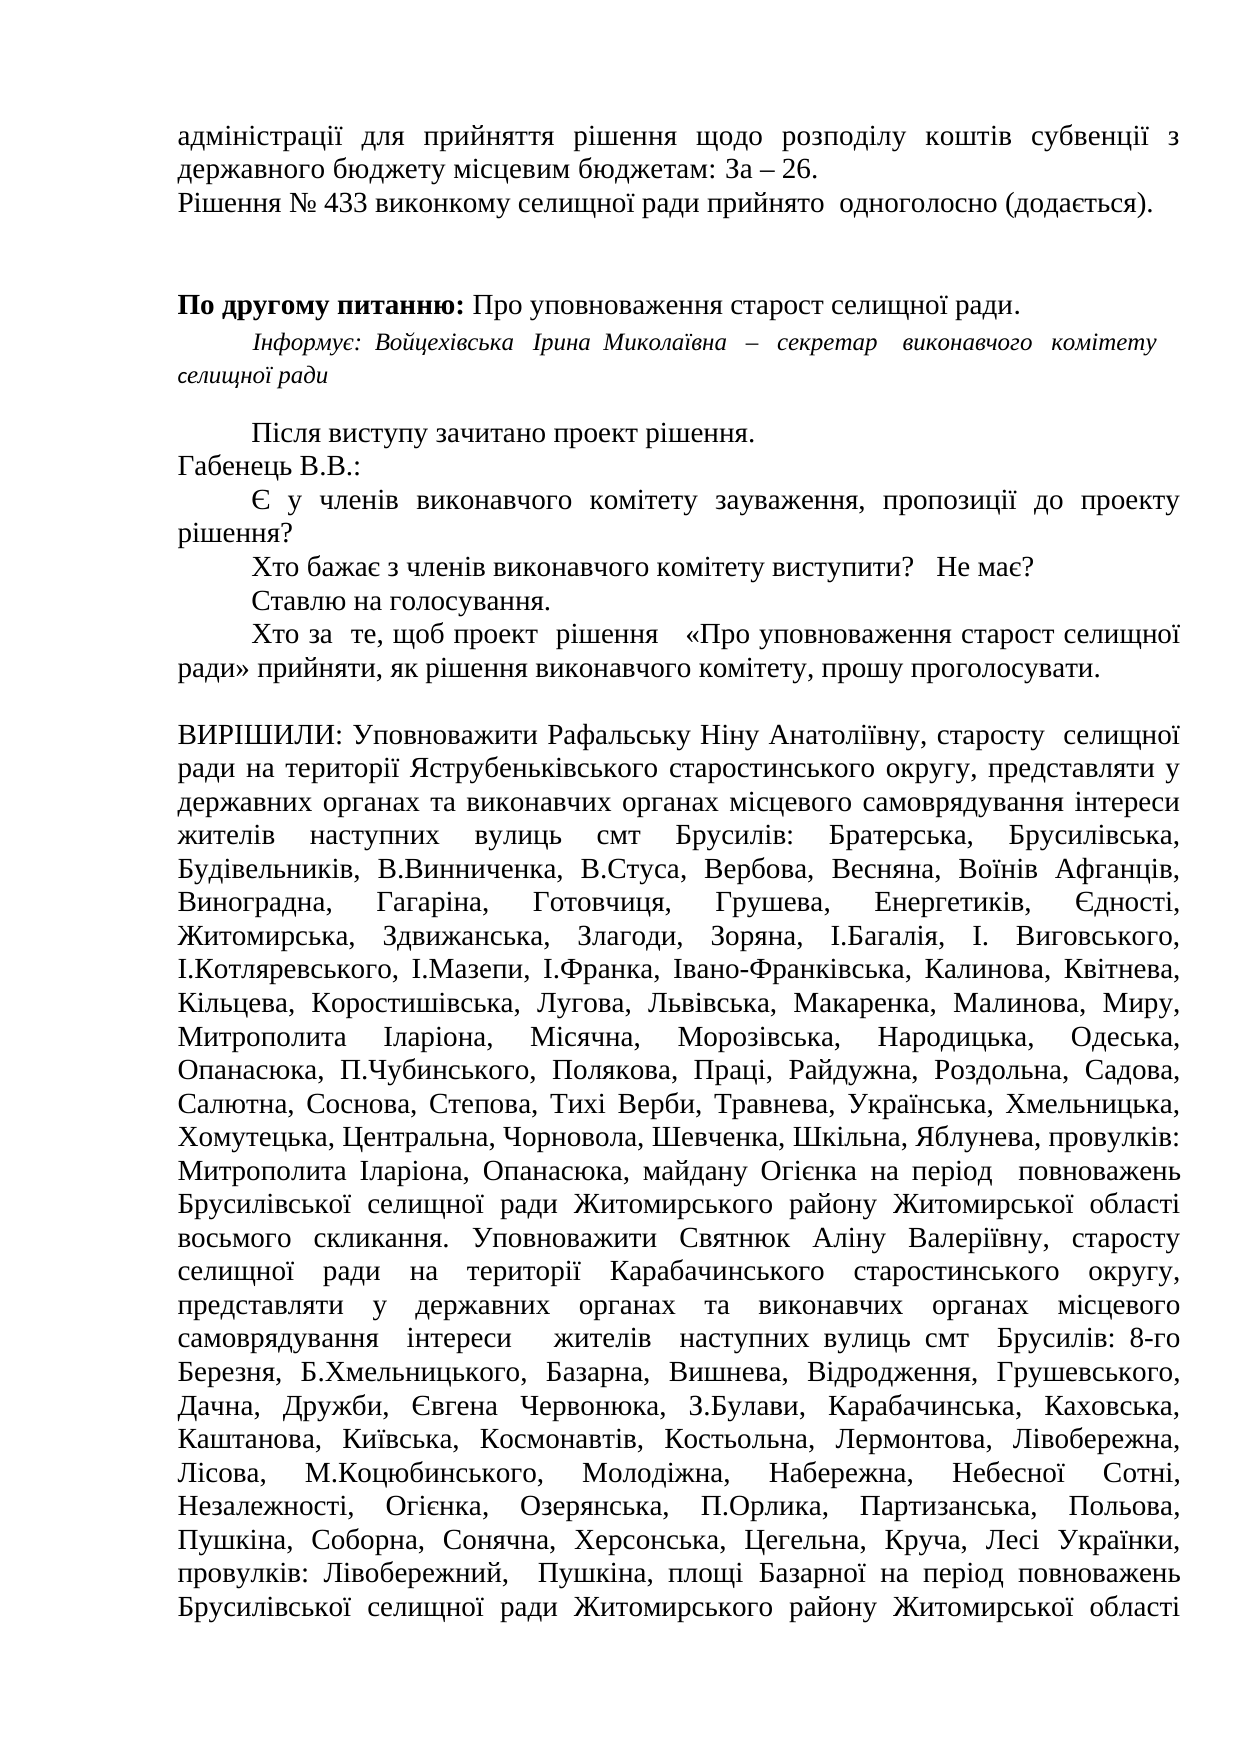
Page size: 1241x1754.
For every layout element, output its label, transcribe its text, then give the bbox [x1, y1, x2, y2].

list селищної ради [177, 360, 1181, 389]
list Інформує: Войцехівська Ірина Миколаївна – секретар виконавчого комітету [252, 327, 1181, 356]
list По другому питанню: Про уповноваження старост селищної ради. [177, 286, 1181, 321]
text Є у членів виконавчого комітету зауваження, пропозиції до проекту рішення? [177, 482, 1181, 549]
text Рішення № 433 виконкому селищної ради прийнято одноголосно (додається). [177, 185, 1181, 219]
text Після виступу зачитано проект рішення. [177, 415, 1181, 448]
text Хто бажає з членів виконавчого комітету виступити? Не має? [177, 549, 1181, 583]
text Ставлю на голосування. [177, 583, 1181, 616]
text Габенець В.В.: [177, 448, 1181, 482]
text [177, 717, 1181, 1622]
text Хто за те, щоб проект рішення «Про уповноваження старост селищної ради» прийняти, як рішення виконавчого комітету, прошу проголосувати. [177, 616, 1181, 683]
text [177, 118, 1181, 185]
